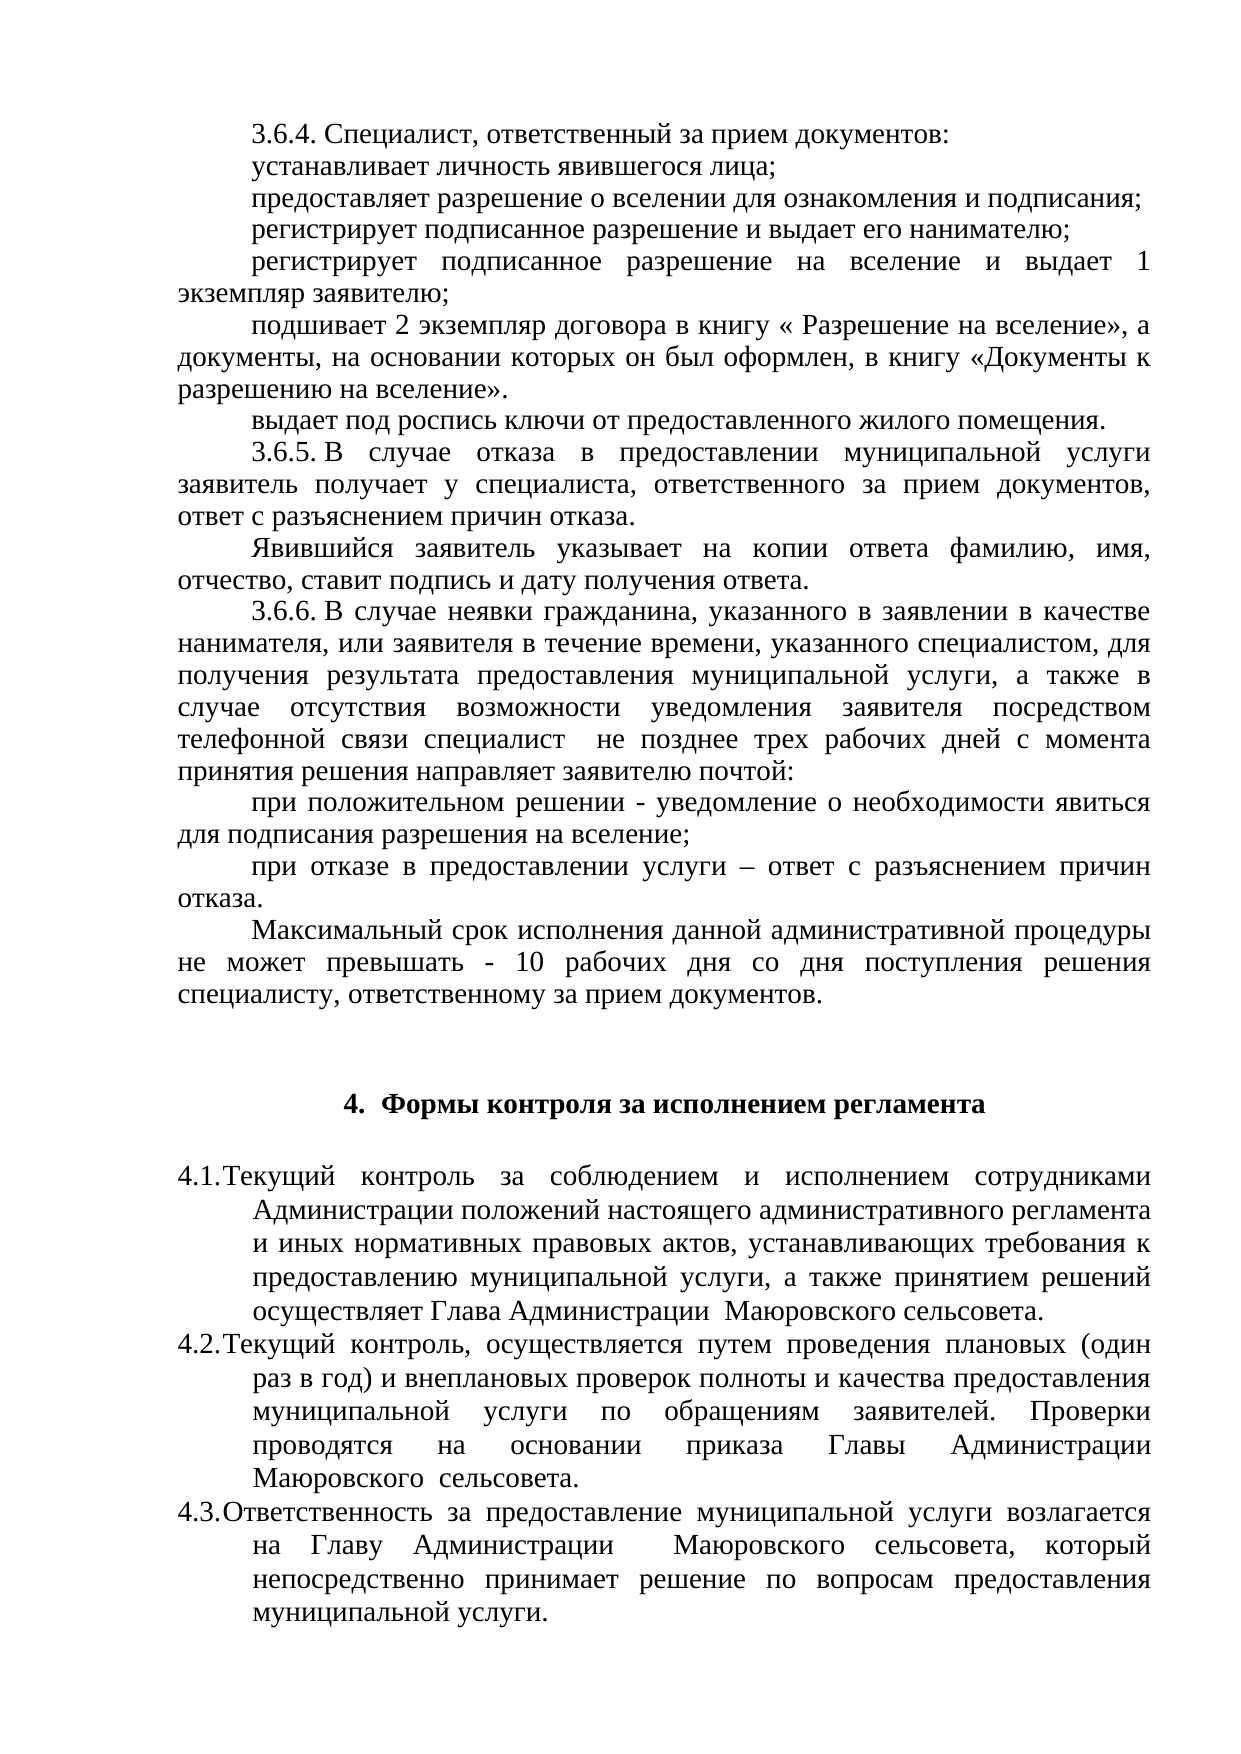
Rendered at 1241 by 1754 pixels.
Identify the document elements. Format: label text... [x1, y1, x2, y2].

text подшивает 2 экземпляр договора в книгу « Разрешение на вселение», а документы, на основании которых он был оформлен, в книгу «Документы к разрешению на вселение». [177, 309, 1152, 404]
text Явившийся заявитель указывает на копии ответа фамилию, имя, отчество, ставит подпись и дату получения ответа. [177, 532, 1152, 595]
text регистрирует подписанное разрешение и выдает его нанимателю; [177, 213, 1152, 245]
text 3.6.5. В случае отказа в предоставлении муниципальной услуги заявитель получает у специалиста, ответственного за прием документов, ответ с разъяснением причин отказа. [177, 436, 1152, 532]
list Текущий контроль за соблюдением и исполнением сотрудниками Администрации положений настоящего административного регламента и иных нормативных правовых актов, устанавливающих требования к предоставлению муниципальной услуги, а также принятием решений осуществляет Глава Администрации Маюровского сельсовета. [177, 1158, 1152, 1326]
text 3.6.6. В случае неявки гражданина, указанного в заявлении в качестве нанимателя, или заявителя в течение времени, указанного специалистом, для получения результата предоставления муниципальной услуги, а также в случае отсутствия возможности уведомления заявителя посредством телефонной связи специалист не позднее трех рабочих дней с момента принятия решения направляет заявителю почтой: [177, 595, 1152, 786]
list Текущий контроль, осуществляется путем проведения плановых (один раз в год) и внеплановых проверок полноты и качества предоставления муниципальной услуги по обращениям заявителей. Проверки проводятся на основании приказа Главы Администрации Маюровского сельсовета. [177, 1326, 1152, 1494]
text при положительном решении - уведомление о необходимости явиться для подписания разрешения на вселение; [177, 786, 1152, 850]
list Ответственность за предоставление муниципальной услуги возлагается на Главу Администрации Маюровского сельсовета, который непосредственно принимает решение по вопросам предоставления муниципальной услуги. [177, 1494, 1152, 1628]
text 3.6.4. Специалист, ответственный за прием документов: [177, 118, 1152, 150]
text предоставляет разрешение о вселении для ознакомления и подписания; [177, 182, 1152, 213]
text при отказе в предоставлении услуги – ответ с разъяснением причин отказа. [177, 850, 1152, 914]
text Максимальный срок исполнения данной административной процедуры не может превышать - 10 рабочих дня со дня поступления решения специалисту, ответственному за прием документов. [177, 914, 1152, 1009]
text регистрирует подписанное разрешение на вселение и выдает 1 экземпляр заявителю; [177, 245, 1152, 309]
text устанавливает личность явившегося лица; [177, 150, 1152, 182]
text выдает под роспись ключи от предоставленного жилого помещения. [177, 404, 1152, 436]
list Формы контроля за исполнением регламента [177, 1086, 1152, 1120]
